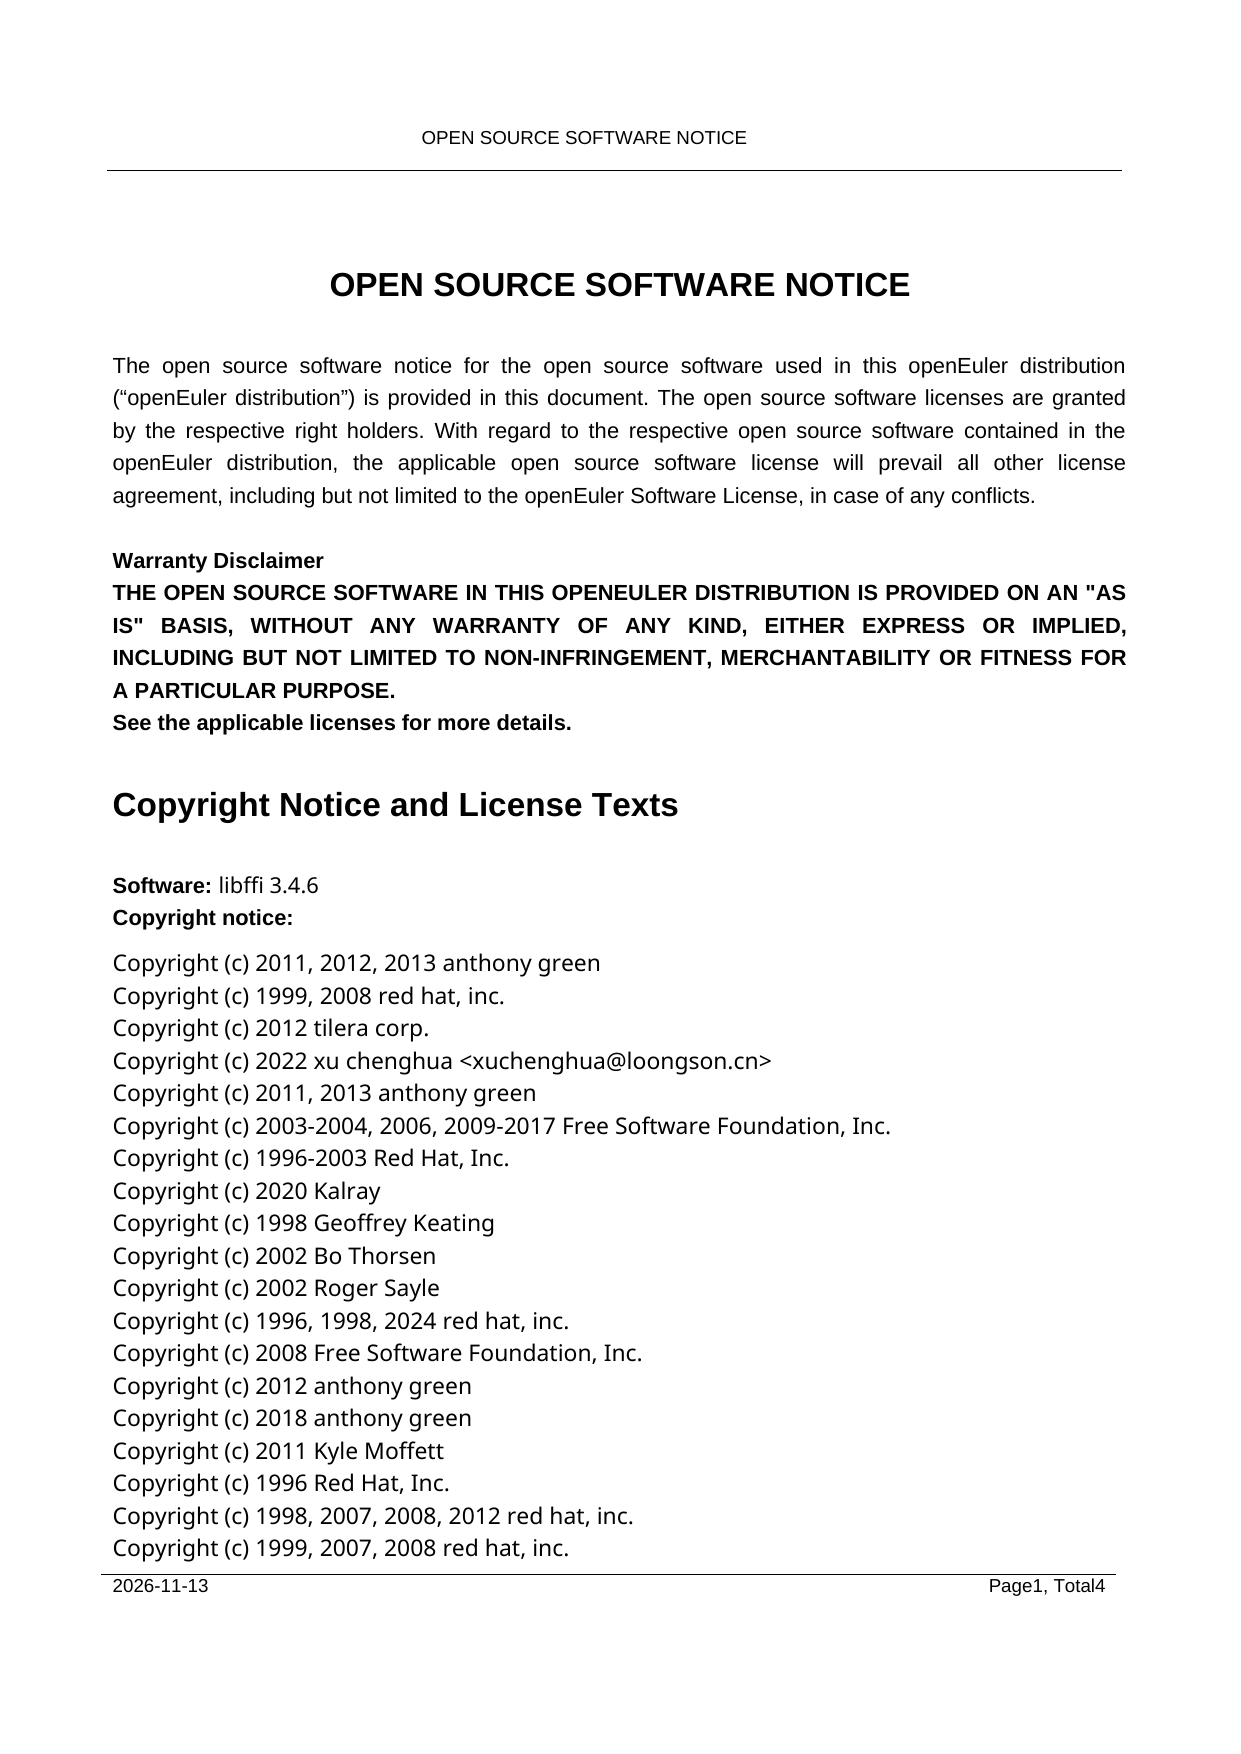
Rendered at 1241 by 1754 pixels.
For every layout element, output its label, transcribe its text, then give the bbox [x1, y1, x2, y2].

text Copyright notice: [112, 901, 1128, 934]
text The open source software notice for the open source software used in this openEuler distribution (“openEuler distribution”) is provided in this document. The open source software licenses are granted by the respective right holders. With regard to the respective open source software contained in the openEuler distribution, the applicable open source software license will prevail all other license agreement, including but not limited to the openEuler Software License, in case of any conflicts. [112, 349, 1128, 511]
text THE OPEN SOURCE SOFTWARE IN THIS OPENEULER DISTRIBUTION IS PROVIDED ON AN "AS IS" BASIS, WITHOUT ANY WARRANTY OF ANY KIND, EITHER EXPRESS OR IMPLIED, INCLUDING BUT NOT LIMITED TO NON-INFRINGEMENT, MERCHANTABILITY OR FITNESS FOR A PARTICULAR PURPOSE. See the applicable licenses for more details. [112, 576, 1128, 739]
text Copyright Notice and License Texts [112, 771, 1128, 836]
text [112, 947, 1128, 1564]
text OPEN SOURCE SOFTWARE NOTICE [112, 251, 1128, 316]
title Software: libffi 3.4.6 [112, 869, 1128, 901]
text Warranty Disclaimer [112, 544, 1128, 576]
